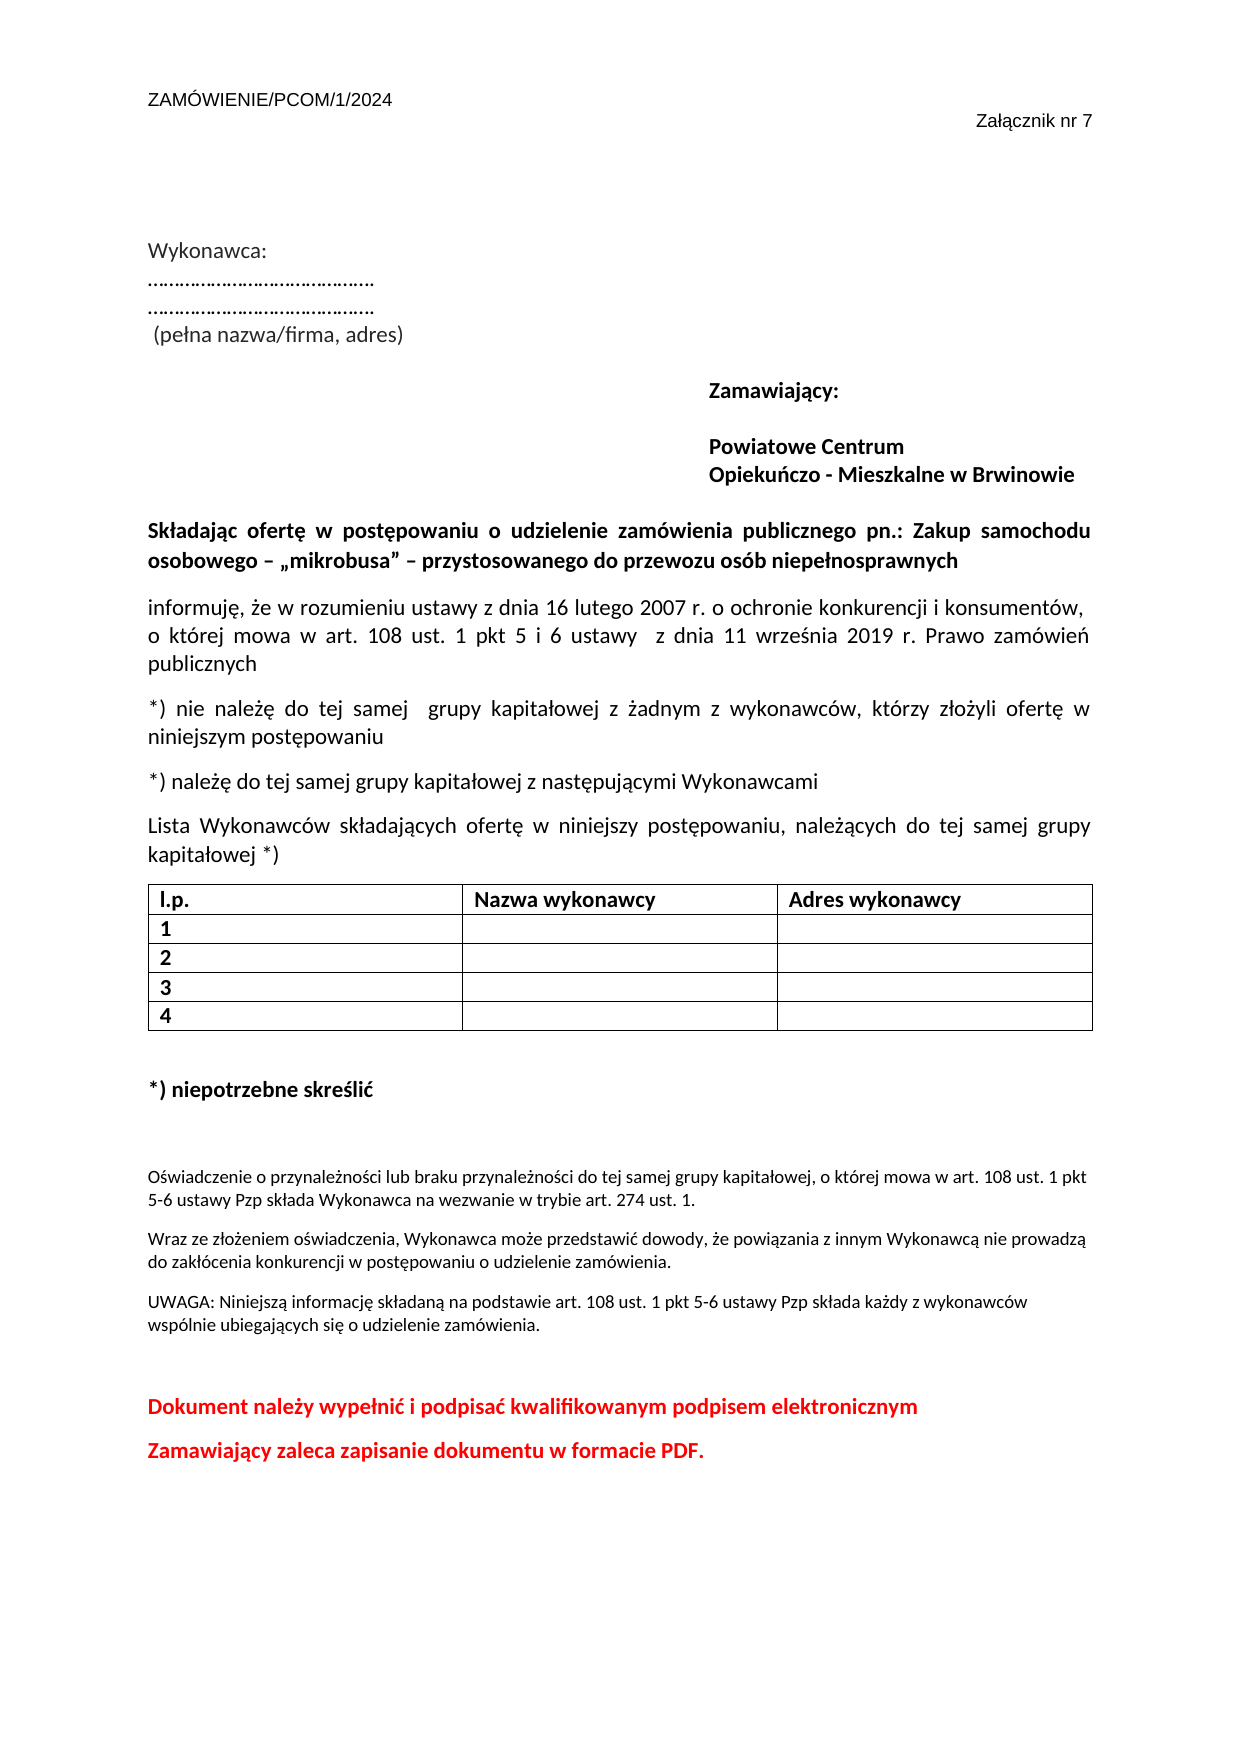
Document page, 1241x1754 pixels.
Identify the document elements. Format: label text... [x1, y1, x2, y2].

text informuję, że w rozumieniu ustawy z dnia 16 lutego 2007 r. o ochronie konkurencji i konsumentów, o której mowa w art. 108 ust. 1 pkt 5 i 6 ustawy z dnia 11 września 2019 r. Prawo zamówień publicznych [148, 593, 1092, 678]
text Składając ofertę w postępowaniu o udzielenie zamówienia publicznego pn.: Zakup samochodu osobowego – „mikrobusa” – przystosowanego do przewozu osób niepełnosprawnych [148, 516, 1092, 575]
table_cell [778, 915, 1092, 942]
table_cell [463, 944, 777, 972]
text Wykonawca: [148, 236, 1092, 264]
table_cell [463, 973, 777, 1001]
text ……………………………………. [148, 292, 1092, 320]
table_cell [778, 973, 1092, 1001]
text Dokument należy wypełnić i podpisać kwalifikowanym podpisem elektronicznym [148, 1392, 1092, 1420]
table_header l.p. [149, 885, 462, 913]
text Opiekuńczo - Mieszkalne w Brwinowie [709, 460, 1092, 488]
text UWAGA: Niniejszą informację składaną na podstawie art. 108 ust. 1 pkt 5-6 ustawy Pzp składa każdy z wykonawców wspólnie ubiegających się o udzielenie zamówienia. [148, 1290, 1092, 1336]
table_cell [463, 915, 777, 942]
text Oświadczenie o przynależności lub braku przynależności do tej samej grupy kapitałowej, o której mowa w art. 108 ust. 1 pkt 5-6 ustawy Pzp składa Wykonawca na wezwanie w trybie art. 274 ust. 1. [148, 1165, 1092, 1211]
text Zamawiający: [606, 376, 1092, 404]
text Wraz ze złożeniem oświadczenia, Wykonawca może przedstawić dowody, że powiązania z innym Wykonawcą nie prowadzą do zakłócenia konkurencji w postępowaniu o udzielenie zamówienia. [148, 1227, 1092, 1273]
table_header Adres wykonawcy [778, 885, 1092, 913]
table_cell [778, 944, 1092, 972]
text *) nie należę do tej samej grupy kapitałowej z żadnym z wykonawców, którzy złożyli ofertę w niniejszym postępowaniu [148, 694, 1092, 750]
table_header Nazwa wykonawcy [463, 885, 777, 913]
text ……………………………………. [148, 264, 1092, 292]
text *) należę do tej samej grupy kapitałowej z następującymi Wykonawcami [148, 767, 1092, 795]
table_cell 1 [149, 915, 462, 942]
table_cell 2 [149, 944, 462, 972]
text Powiatowe Centrum [709, 432, 1092, 460]
table_cell [778, 1002, 1092, 1030]
text Zamawiający zaleca zapisanie dokumentu w formacie PDF. [148, 1437, 1092, 1464]
table_cell 3 [149, 973, 462, 1001]
text *) niepotrzebne skreślić [148, 1075, 1092, 1103]
table_cell 4 [149, 1002, 462, 1030]
table_cell [463, 1002, 777, 1030]
text (pełna nazwa/firma, adres) [148, 320, 1093, 348]
text Lista Wykonawców składających ofertę w niniejszy postępowaniu, należących do tej samej grupy kapitałowej *) [148, 812, 1092, 868]
